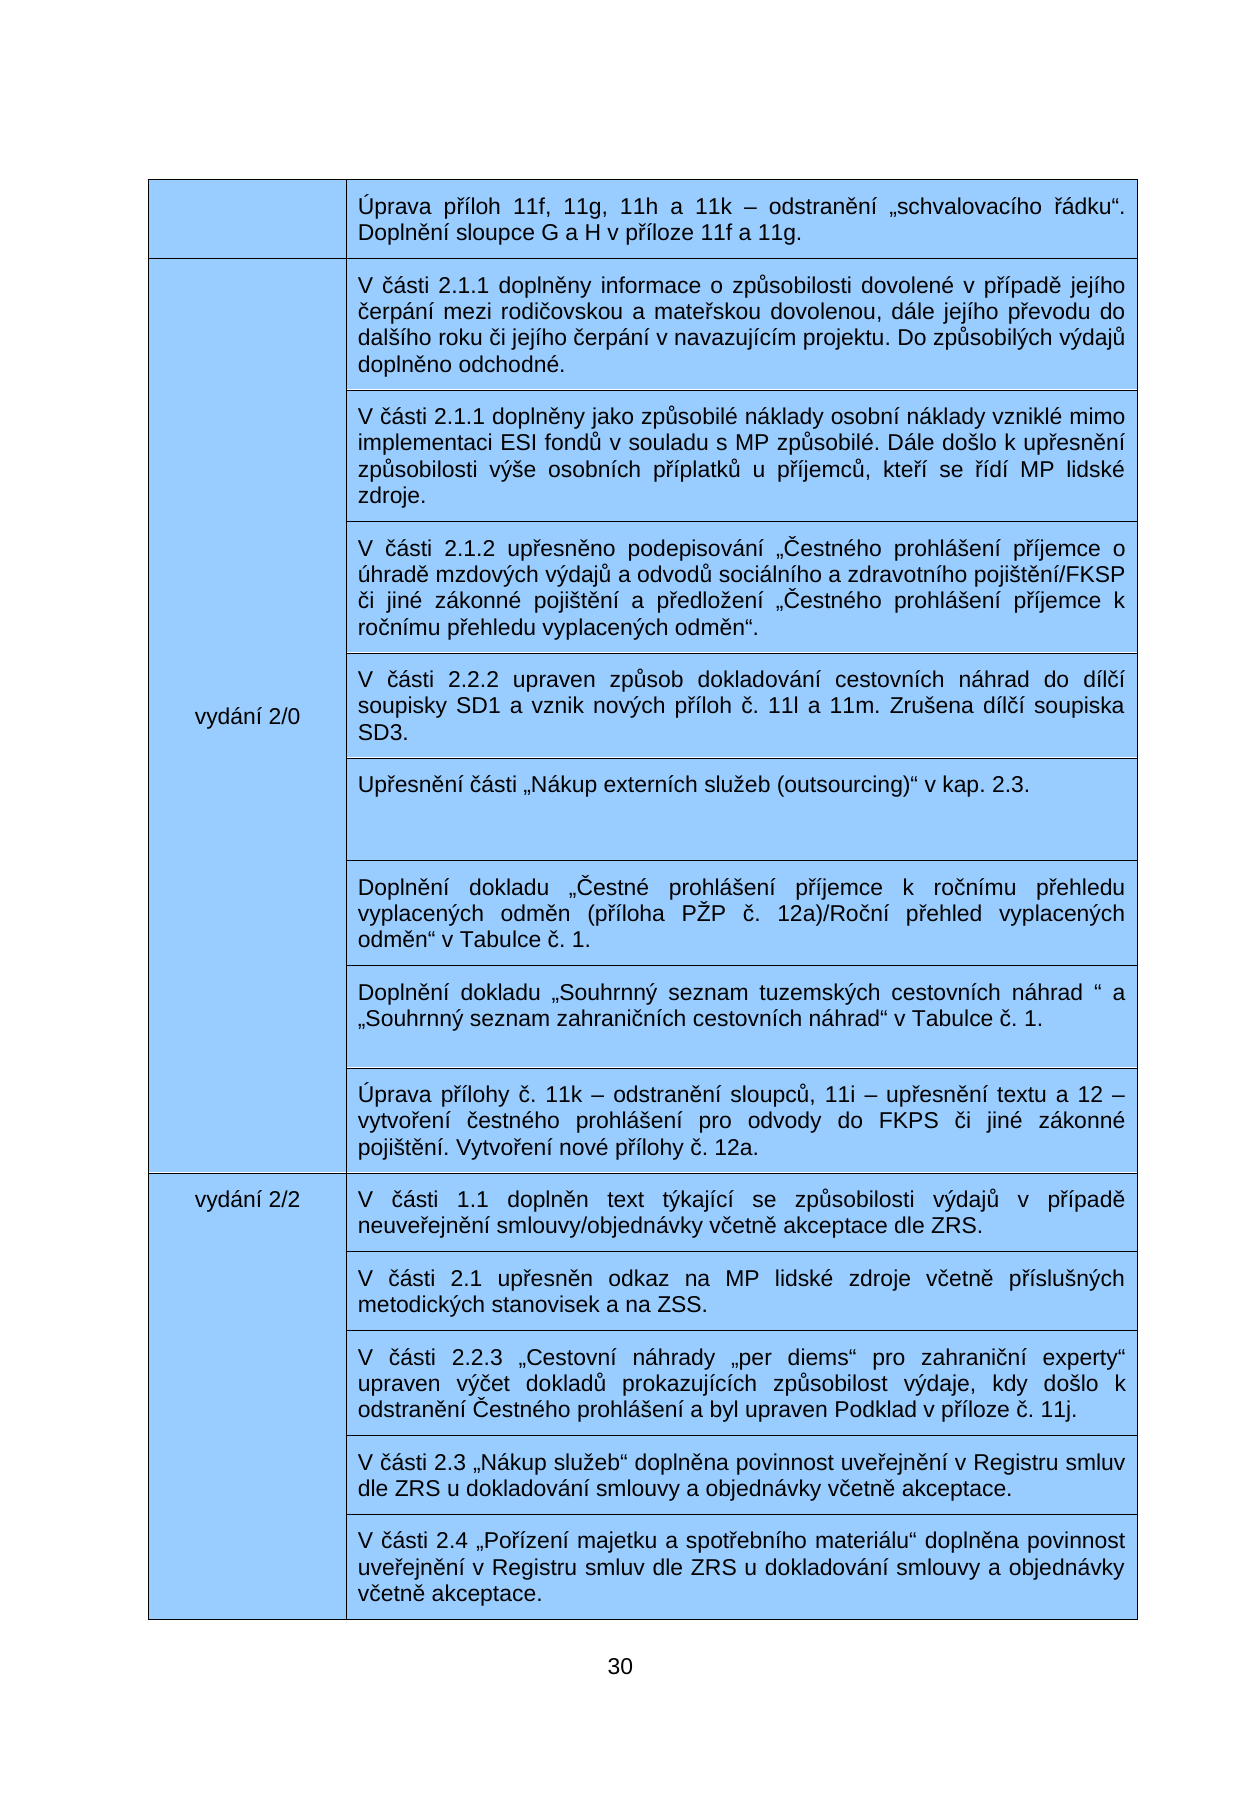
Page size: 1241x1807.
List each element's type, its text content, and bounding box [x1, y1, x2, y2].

table_cell Upřesnění části „Nákup externích služeb (outsourcing)“ v kap. 2.3. [347, 759, 1137, 860]
table_cell V části 2.4 „Pořízení majetku a spotřebního materiálu“ doplněna povinnost uveřejnění v Registru smluv dle ZRS u dokladování smlouvy a objednávky včetně akceptace. [347, 1515, 1137, 1619]
table_cell vydání 2/0 [149, 259, 346, 1172]
table_cell V části 2.1.2 upřesněno podepisování „Čestného prohlášení příjemce o úhradě mzdových výdajů a odvodů sociálního a zdravotního pojištění/FKSP či jiné zákonné pojištění a předložení „Čestného prohlášení příjemce k ročnímu přehledu vyplacených odměn“. [347, 522, 1137, 652]
table_cell V části 2.3 „Nákup služeb“ doplněna povinnost uveřejnění v Registru smluv dle ZRS u dokladování smlouvy a objednávky včetně akceptace. [347, 1436, 1137, 1514]
table_cell Doplnění dokladu „Čestné prohlášení příjemce k ročnímu přehledu vyplacených odměn (příloha PŽP č. 12a)/Roční přehled vyplacených odměn“ v Tabulce č. 1. [347, 861, 1137, 965]
table_cell V části 2.1.1 doplněny jako způsobilé náklady osobní náklady vzniklé mimo implementaci ESI fondů v souladu s MP způsobilé. Dále došlo k upřesnění způsobilosti výše osobních příplatků u příjemců, kteří se řídí MP lidské zdroje. [347, 391, 1137, 521]
table_cell Doplnění dokladu „Souhrnný seznam tuzemských cestovních náhrad “ a „Souhrnný seznam zahraničních cestovních náhrad“ v Tabulce č. 1. [347, 966, 1137, 1067]
table_cell V části 2.1 upřesněn odkaz na MP lidské zdroje včetně příslušných metodických stanovisek a na ZSS. [347, 1252, 1137, 1330]
table_cell Úprava přílohy č. 11k – odstranění sloupců, 11i – upřesnění textu a 12 – vytvoření čestného prohlášení pro odvody do FKPS či jiné zákonné pojištění. Vytvoření nové přílohy č. 12a. [347, 1069, 1137, 1172]
table_cell V části 2.2.3 „Cestovní náhrady „per diems“ pro zahraniční experty“ upraven výčet dokladů prokazujících způsobilost výdaje, kdy došlo k odstranění Čestného prohlášení a byl upraven Podklad v příloze č. 11j. [347, 1331, 1137, 1435]
table_cell V části 1.1 doplněn text týkající se způsobilosti výdajů v případě neuveřejnění smlouvy/objednávky včetně akceptace dle ZRS. [347, 1174, 1137, 1251]
table_cell V části 2.2.2 upraven způsob dokladování cestovních náhrad do dílčí soupisky SD1 a vznik nových příloh č. 11l a 11m. Zrušena dílčí soupiska SD3. [347, 654, 1137, 757]
table_cell Úprava příloh 11f, 11g, 11h a 11k – odstranění „schvalovacího řádku“. Doplnění sloupce G a H v příloze 11f a 11g. [347, 180, 1137, 258]
table_cell vydání 2/2 [149, 1174, 346, 1619]
table_cell V části 2.1.1 doplněny informace o způsobilosti dovolené v případě jejího čerpání mezi rodičovskou a mateřskou dovolenou, dále jejího převodu do dalšího roku či jejího čerpání v navazujícím projektu. Do způsobilých výdajů doplněno odchodné. [347, 259, 1137, 389]
